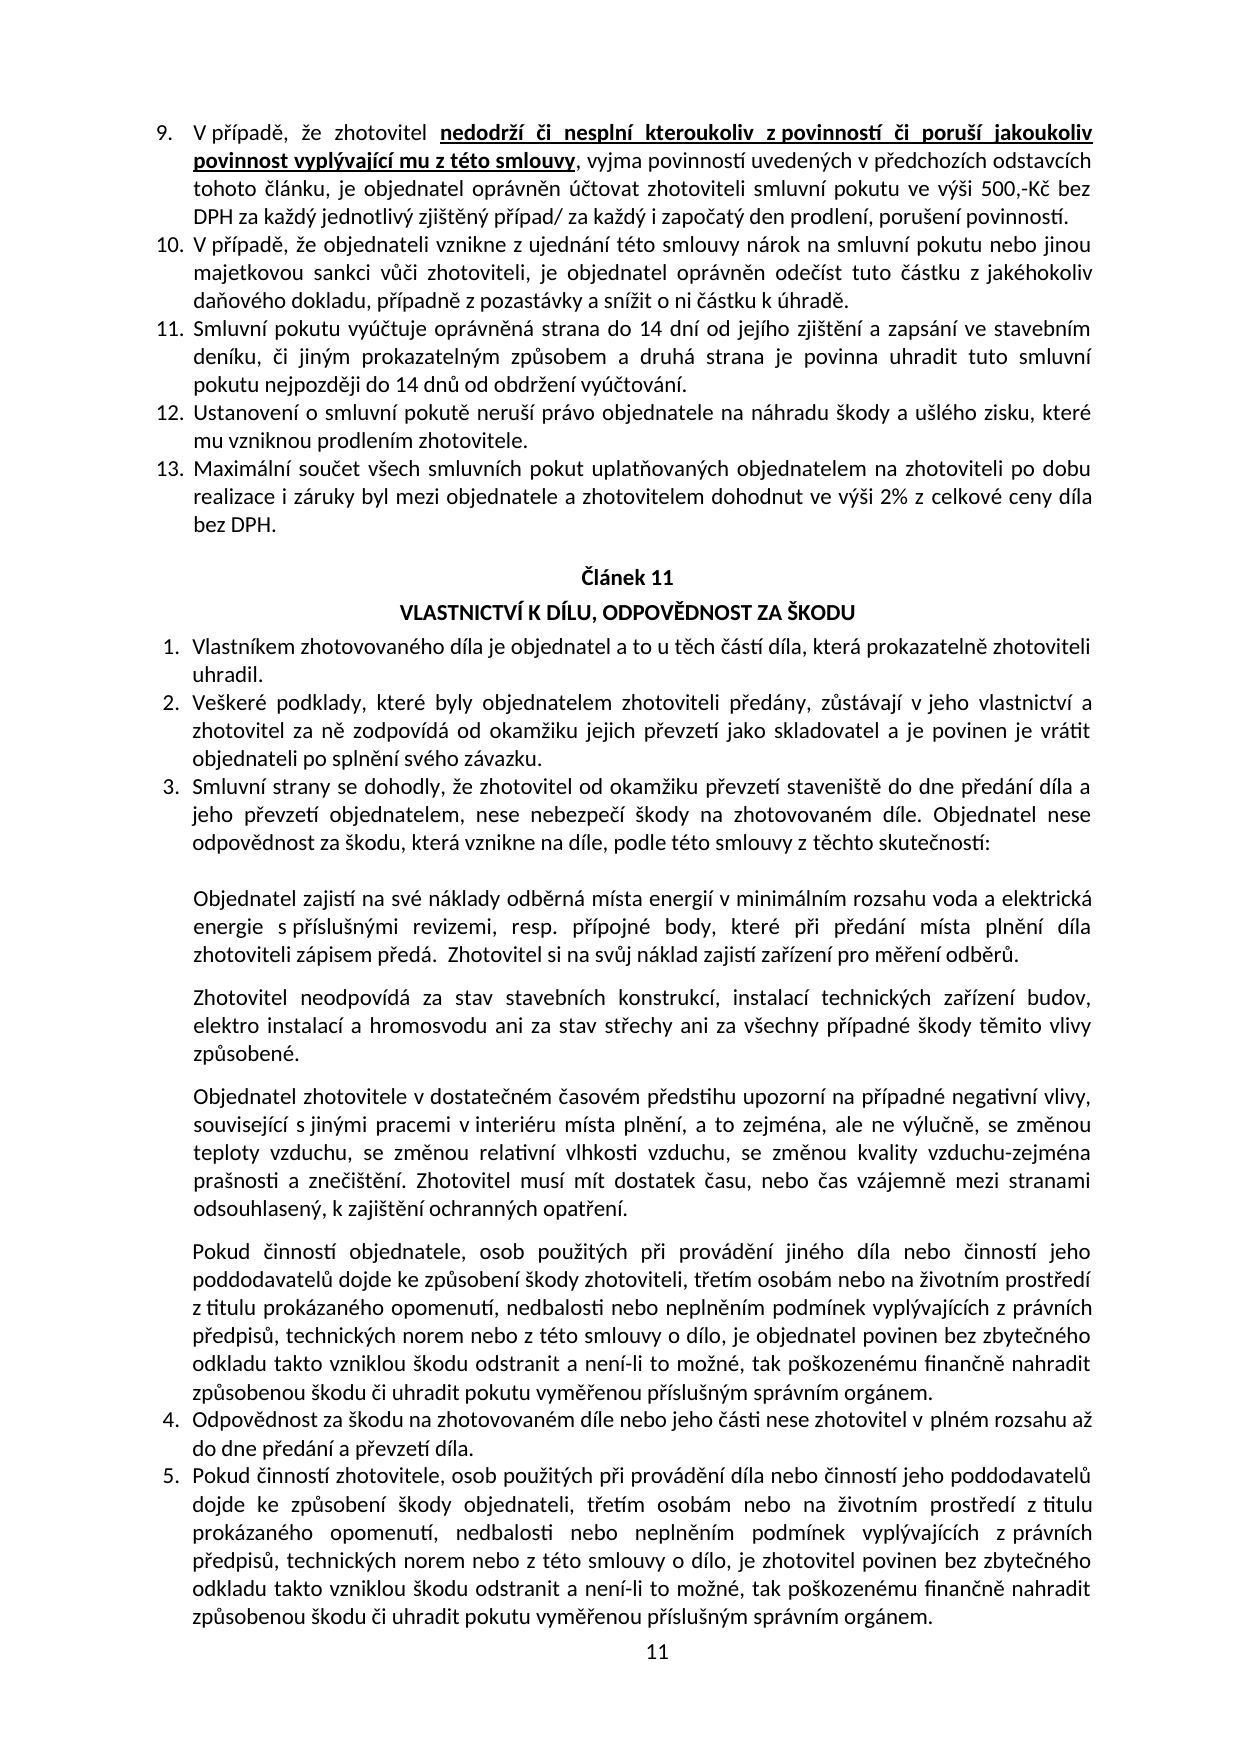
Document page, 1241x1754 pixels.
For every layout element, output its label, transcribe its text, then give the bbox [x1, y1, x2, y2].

text Objednatel zajistí na své náklady odběrná místa energií v minimálním rozsahu voda a elektrická energie s příslušnými revizemi, resp. přípojné body, které při předání místa plnění díla zhotoviteli zápisem předá. Zhotovitel si na svůj náklad zajistí zařízení pro měření odběrů. [193, 884, 1093, 968]
text Zhotovitel neodpovídá za stav stavebních konstrukcí, instalací technických zařízení budov, elektro instalací a hromosvodu ani za stav střechy ani za všechny případné škody těmito vlivy způsobené. [193, 983, 1093, 1067]
list Pokud činností zhotovitele, osob použitých při provádění díla nebo činností jeho poddodavatelů dojde ke způsobení škody objednateli, třetím osobám nebo na životním prostředí z titulu prokázaného opomenutí, nedbalosti nebo neplněním podmínek vyplývajících z právních předpisů, technických norem nebo z této smlouvy o dílo, je zhotovitel povinen bez zbytečného odkladu takto vzniklou škodu odstranit a není-li to možné, tak poškozenému finančně nahradit způsobenou škodu či uhradit pokutu vyměřenou příslušným správním orgánem. [162, 1462, 1093, 1630]
text Vlastnictví k dílu, odpovědnost za škodu [162, 598, 1093, 626]
text Objednatel zhotovitele v dostatečném časovém předstihu upozorní na případné negativní vlivy, související s jinými pracemi v interiéru místa plnění, a to zejména, ale ne výlučně, se změnou teploty vzduchu, se změnou relativní vlhkosti vzduchu, se změnou kvality vzduchu-zejména prašnosti a znečištění. Zhotovitel musí mít dostatek času, nebo čas vzájemně mezi stranami odsouhlasený, k zajištění ochranných opatření. [193, 1082, 1093, 1222]
list Smluvní strany se dohodly, že zhotovitel od okamžiku převzetí staveniště do dne předání díla a jeho převzetí objednatelem, nese nebezpečí škody na zhotovovaném díle. Objednatel nese odpovědnost za škodu, která vznikne na díle, podle této smlouvy z těchto skutečností: [162, 772, 1093, 856]
subtitle Článek 11 [162, 563, 1093, 592]
list Smluvní pokutu vyúčtuje oprávněná strana do 14 dní od jejího zjištění a zapsání ve stavebním deníku, či jiným prokazatelným způsobem a druhá strana je povinna uhradit tuto smluvní pokutu nejpozději do 14 dnů od obdržení vyúčtování. [156, 314, 1093, 398]
list Maximální součet všech smluvních pokut uplatňovaných objednatelem na zhotoviteli po dobu realizace i záruky byl mezi objednatele a zhotovitelem dohodnut ve výši 2% z celkové ceny díla bez DPH. [156, 454, 1093, 538]
list V případě, že zhotovitel nedodrží či nesplní kteroukoliv z povinností či poruší jakoukoliv povinnost vyplývající mu z této smlouvy, vyjma povinností uvedených v předchozích odstavcích tohoto článku, je objednatel oprávněn účtovat zhotoviteli smluvní pokutu ve výši 500,-Kč bez DPH za každý jednotlivý zjištěný případ/ za každý i započatý den prodlení, porušení povinností. [156, 118, 1093, 230]
text Pokud činností objednatele, osob použitých při provádění jiného díla nebo činností jeho poddodavatelů dojde ke způsobení škody zhotoviteli, třetím osobám nebo na životním prostředí z titulu prokázaného opomenutí, nedbalosti nebo neplněním podmínek vyplývajících z právních předpisů, technických norem nebo z této smlouvy o dílo, je objednatel povinen bez zbytečného odkladu takto vzniklou škodu odstranit a není-li to možné, tak poškozenému finančně nahradit způsobenou škodu či uhradit pokutu vyměřenou příslušným správním orgánem. [192, 1237, 1093, 1406]
list Veškeré podklady, které byly objednatelem zhotoviteli předány, zůstávají v jeho vlastnictví a zhotovitel za ně zodpovídá od okamžiku jejich převzetí jako skladovatel a je povinen je vrátit objednateli po splnění svého závazku. [162, 688, 1093, 772]
list V případě, že objednateli vznikne z ujednání této smlouvy nárok na smluvní pokutu nebo jinou majetkovou sankci vůči zhotoviteli, je objednatel oprávněn odečíst tuto částku z jakéhokoliv daňového dokladu, případně z pozastávky a snížit o ni částku k úhradě. [156, 230, 1093, 314]
list Odpovědnost za škodu na zhotovovaném díle nebo jeho části nese zhotovitel v plném rozsahu až do dne předání a převzetí díla. [162, 1406, 1093, 1462]
list Ustanovení o smluvní pokutě neruší právo objednatele na náhradu škody a ušlého zisku, které mu vzniknou prodlením zhotovitele. [156, 398, 1093, 454]
list Vlastníkem zhotovovaného díla je objednatel a to u těch částí díla, která prokazatelně zhotoviteli uhradil. [162, 632, 1093, 688]
